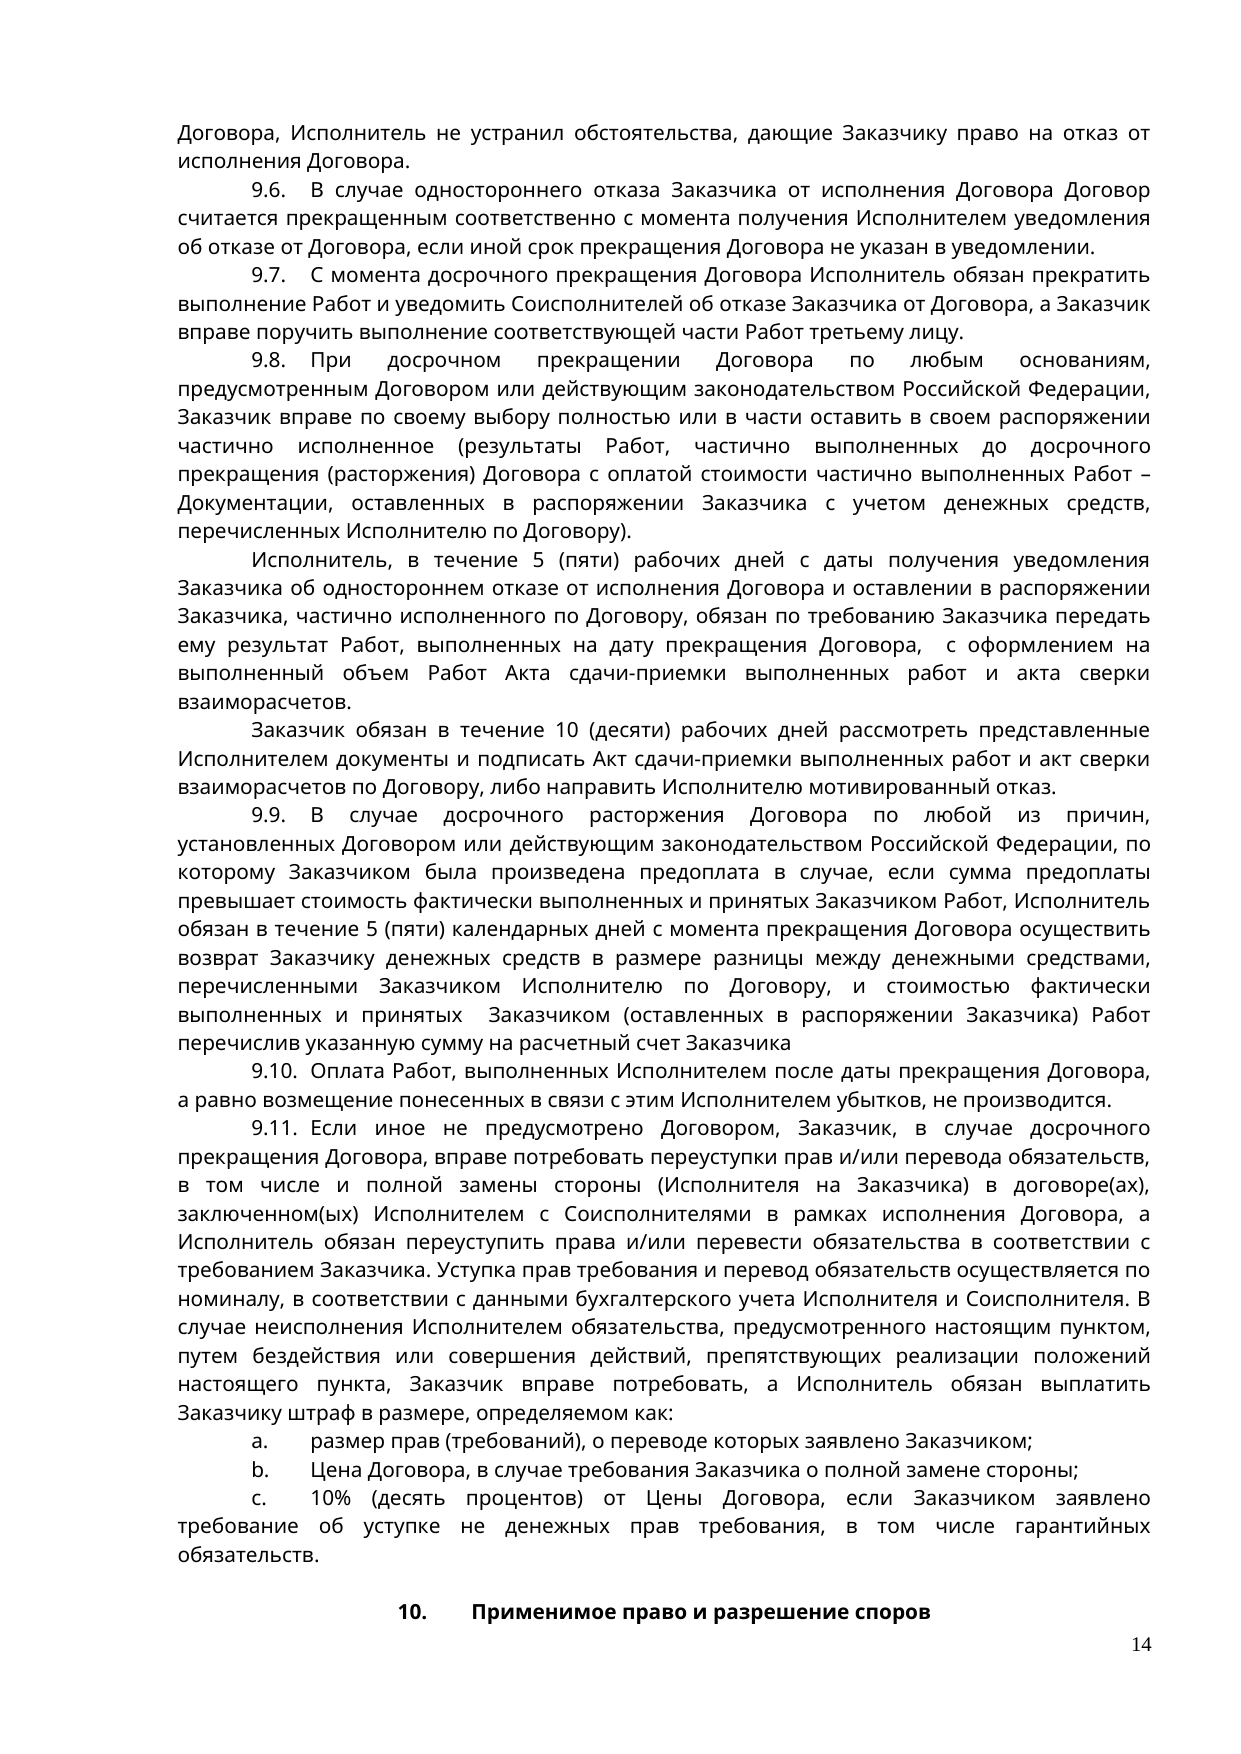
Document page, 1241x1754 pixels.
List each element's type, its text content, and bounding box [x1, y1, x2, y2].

list размер прав (требований), о переводе которых заявлено Заказчиком; [177, 1426, 1152, 1455]
list С момента досрочного прекращения Договора Исполнитель обязан прекратить выполнение Работ и уведомить Соисполнителей об отказе Заказчика от Договора, а Заказчик вправе поручить выполнение соответствующей части Работ третьему лицу. [177, 260, 1152, 346]
text Заказчик обязан в течение 10 (десяти) рабочих дней рассмотреть представленные Исполнителем документы и подписать Акт сдачи-приемки выполненных работ и акт сверки взаиморасчетов по Договору, либо направить Исполнителю мотивированный отказ. [177, 715, 1152, 801]
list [177, 118, 1152, 175]
list В случае одностороннего отказа Заказчика от исполнения Договора Договор считается прекращенным соответственно с момента получения Исполнителем уведомления об отказе от Договора, если иной срок прекращения Договора не указан в уведомлении. [177, 175, 1152, 260]
list 10% (десять процентов) от Цены Договора, если Заказчиком заявлено требование об уступке не денежных прав требования, в том числе гарантийных обязательств. [177, 1483, 1152, 1568]
list Применимое право и разрешение споров [177, 1597, 1152, 1625]
text Исполнитель, в течение 5 (пяти) рабочих дней с даты получения уведомления Заказчика об одностороннем отказе от исполнения Договора и оставлении в распоряжении Заказчика, частично исполненного по Договору, обязан по требованию Заказчика передать ему результат Работ, выполненных на дату прекращения Договора, с оформлением на выполненный объем Работ Акта сдачи-приемки выполненных работ и акта сверки взаиморасчетов. [177, 545, 1152, 715]
list Если иное не предусмотрено Договором, Заказчик, в случае досрочного прекращения Договора, вправе потребовать переуступки прав и/или перевода обязательств, в том числе и полной замены стороны (Исполнителя на Заказчика) в договоре(ах), заключенном(ых) Исполнителем с Соисполнителями в рамках исполнения Договора, а Исполнитель обязан переуступить права и/или перевести обязательства в соответствии с требованием Заказчика. Уступка прав требования и перевод обязательств осуществляется по номиналу, в соответствии с данными бухгалтерского учета Исполнителя и Соисполнителя. В случае неисполнения Исполнителем обязательства, предусмотренного настоящим пунктом, путем бездействия или совершения действий, препятствующих реализации положений настоящего пункта, Заказчик вправе потребовать, а Исполнитель обязан выплатить Заказчику штраф в размере, определяемом как: [177, 1113, 1152, 1426]
list Цена Договора, в случае требования Заказчика о полной замене стороны; [177, 1455, 1152, 1483]
list В случае досрочного расторжения Договора по любой из причин, установленных Договором или действующим законодательством Российской Федерации, по которому Заказчиком была произведена предоплата в случае, если сумма предоплаты превышает стоимость фактически выполненных и принятых Заказчиком Работ, Исполнитель обязан в течение 5 (пяти) календарных дней с момента прекращения Договора осуществить возврат Заказчику денежных средств в размере разницы между денежными средствами, перечисленными Заказчиком Исполнителю по Договору, и стоимостью фактически выполненных и принятых Заказчиком (оставленных в распоряжении Заказчика) Работ перечислив указанную сумму на расчетный счет Заказчика [177, 801, 1152, 1057]
list Оплата Работ, выполненных Исполнителем после даты прекращения Договора, а равно возмещение понесенных в связи с этим Исполнителем убытков, не производится. [177, 1057, 1152, 1113]
list При досрочном прекращении Договора по любым основаниям, предусмотренным Договором или действующим законодательством Российской Федерации, Заказчик вправе по своему выбору полностью или в части оставить в своем распоряжении частично исполненное (результаты Работ, частично выполненных до досрочного прекращения (расторжения) Договора с оплатой стоимости частично выполненных Работ – Документации, оставленных в распоряжении Заказчика с учетом денежных средств, перечисленных Исполнителю по Договору). [177, 346, 1152, 545]
